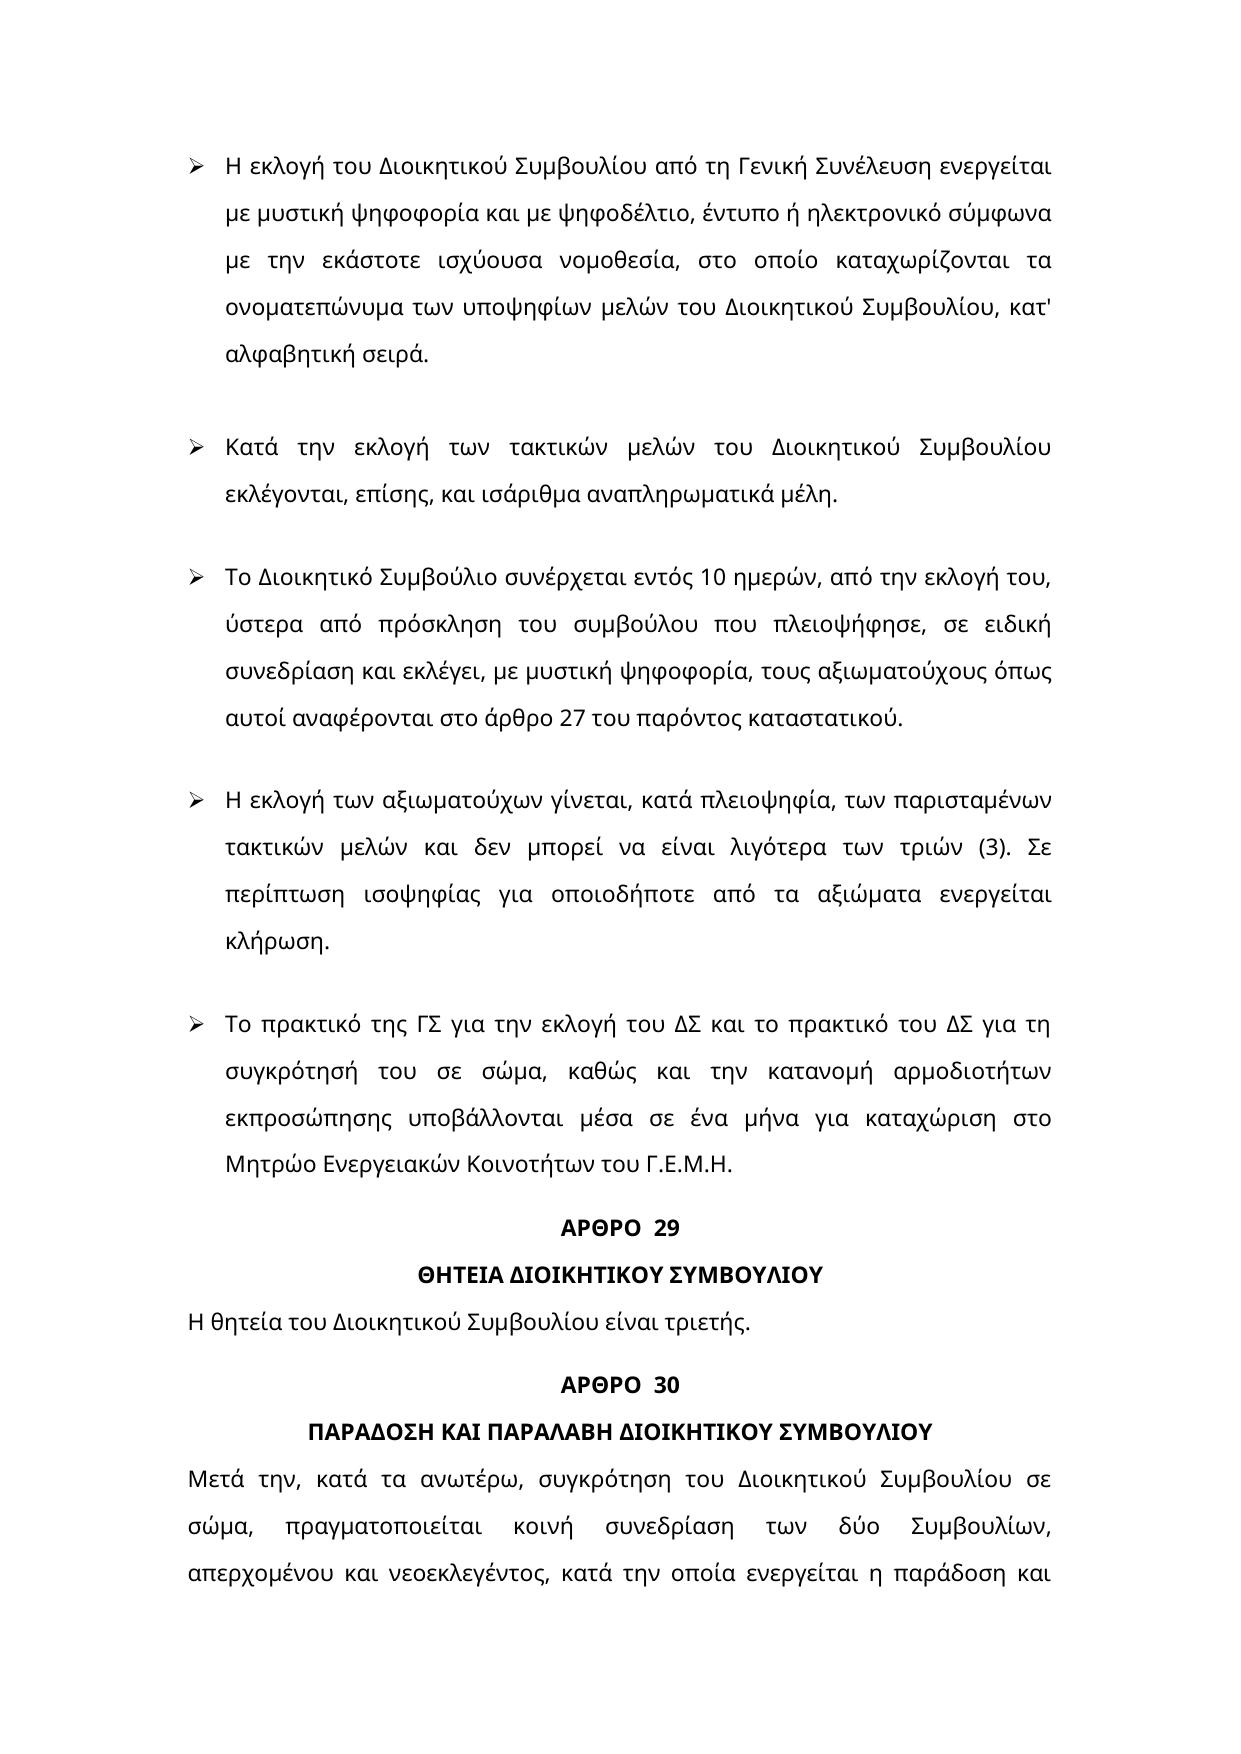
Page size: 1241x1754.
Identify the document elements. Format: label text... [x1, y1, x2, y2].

text ΑΡΘΡΟ 29 [187, 1212, 1053, 1243]
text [187, 1463, 1053, 1588]
list Η εκλογή του Διοικητικού Συμβουλίου από τη Γενική Συνέλευση ενεργείται με μυστική ψηφοφορία και με ψηφοδέλτιο, έντυπο ή ηλεκτρονικό σύμφωνα με την εκάστοτε ισχύουσα νομοθεσία, στο οποίο καταχωρίζονται τα ονοματεπώνυμα των υποψηφίων μελών του Διοικητικού Συμβουλίου, κατ' αλφαβητική σειρά. [187, 150, 1053, 369]
list Το πρακτικό της ΓΣ για την εκλογή του ΔΣ και το πρακτικό του ΔΣ για τη συγκρότησή του σε σώμα, καθώς και την κατανομή αρμοδιοτήτων εκπροσώπησης υποβάλλονται μέσα σε ένα μήνα για καταχώριση στο Μητρώο Ενεργειακών Κοινοτήτων του Γ.Ε.Μ.Η. [187, 1008, 1053, 1180]
list Κατά την εκλογή των τακτικών μελών του Διοικητικού Συμβουλίου εκλέγονται, επίσης, και ισάριθμα αναπληρωματικά μέλη. [187, 431, 1053, 509]
list Το Διοικητικό Συμβούλιο συνέρχεται εντός 10 ημερών, από την εκλογή του, ύστερα από πρόσκληση του συμβούλου που πλειοψήφησε, σε ειδική συνεδρίαση και εκλέγει, με μυστική ψηφοφορία, τους αξιωματούχους όπως αυτοί αναφέρονται στο άρθρο 27 του παρόντος καταστατικού. [187, 561, 1053, 733]
text ΠΑΡΑΔΟΣΗ ΚΑΙ ΠΑΡΑΛΑΒΗ ΔΙΟΙΚΗΤΙΚΟΥ ΣΥΜΒΟΥΛΙΟΥ [187, 1416, 1053, 1447]
text Η θητεία του Διοικητικού Συμβουλίου είναι τριετής. [187, 1306, 1053, 1337]
text ΘΗΤΕΙΑ ΔΙΟΙΚΗΤΙΚΟΥ ΣΥΜΒΟΥΛΙΟΥ [187, 1259, 1053, 1290]
list Η εκλογή των αξιωματούχων γίνεται, κατά πλειοψηφία, των παρισταμένων τακτικών μελών και δεν μπορεί να είναι λιγότερα των τριών (3). Σε περίπτωση ισοψηφίας για οποιοδήποτε από τα αξιώματα ενεργείται κλήρωση. [187, 784, 1053, 956]
text ΑΡΘΡΟ 30 [187, 1369, 1053, 1401]
